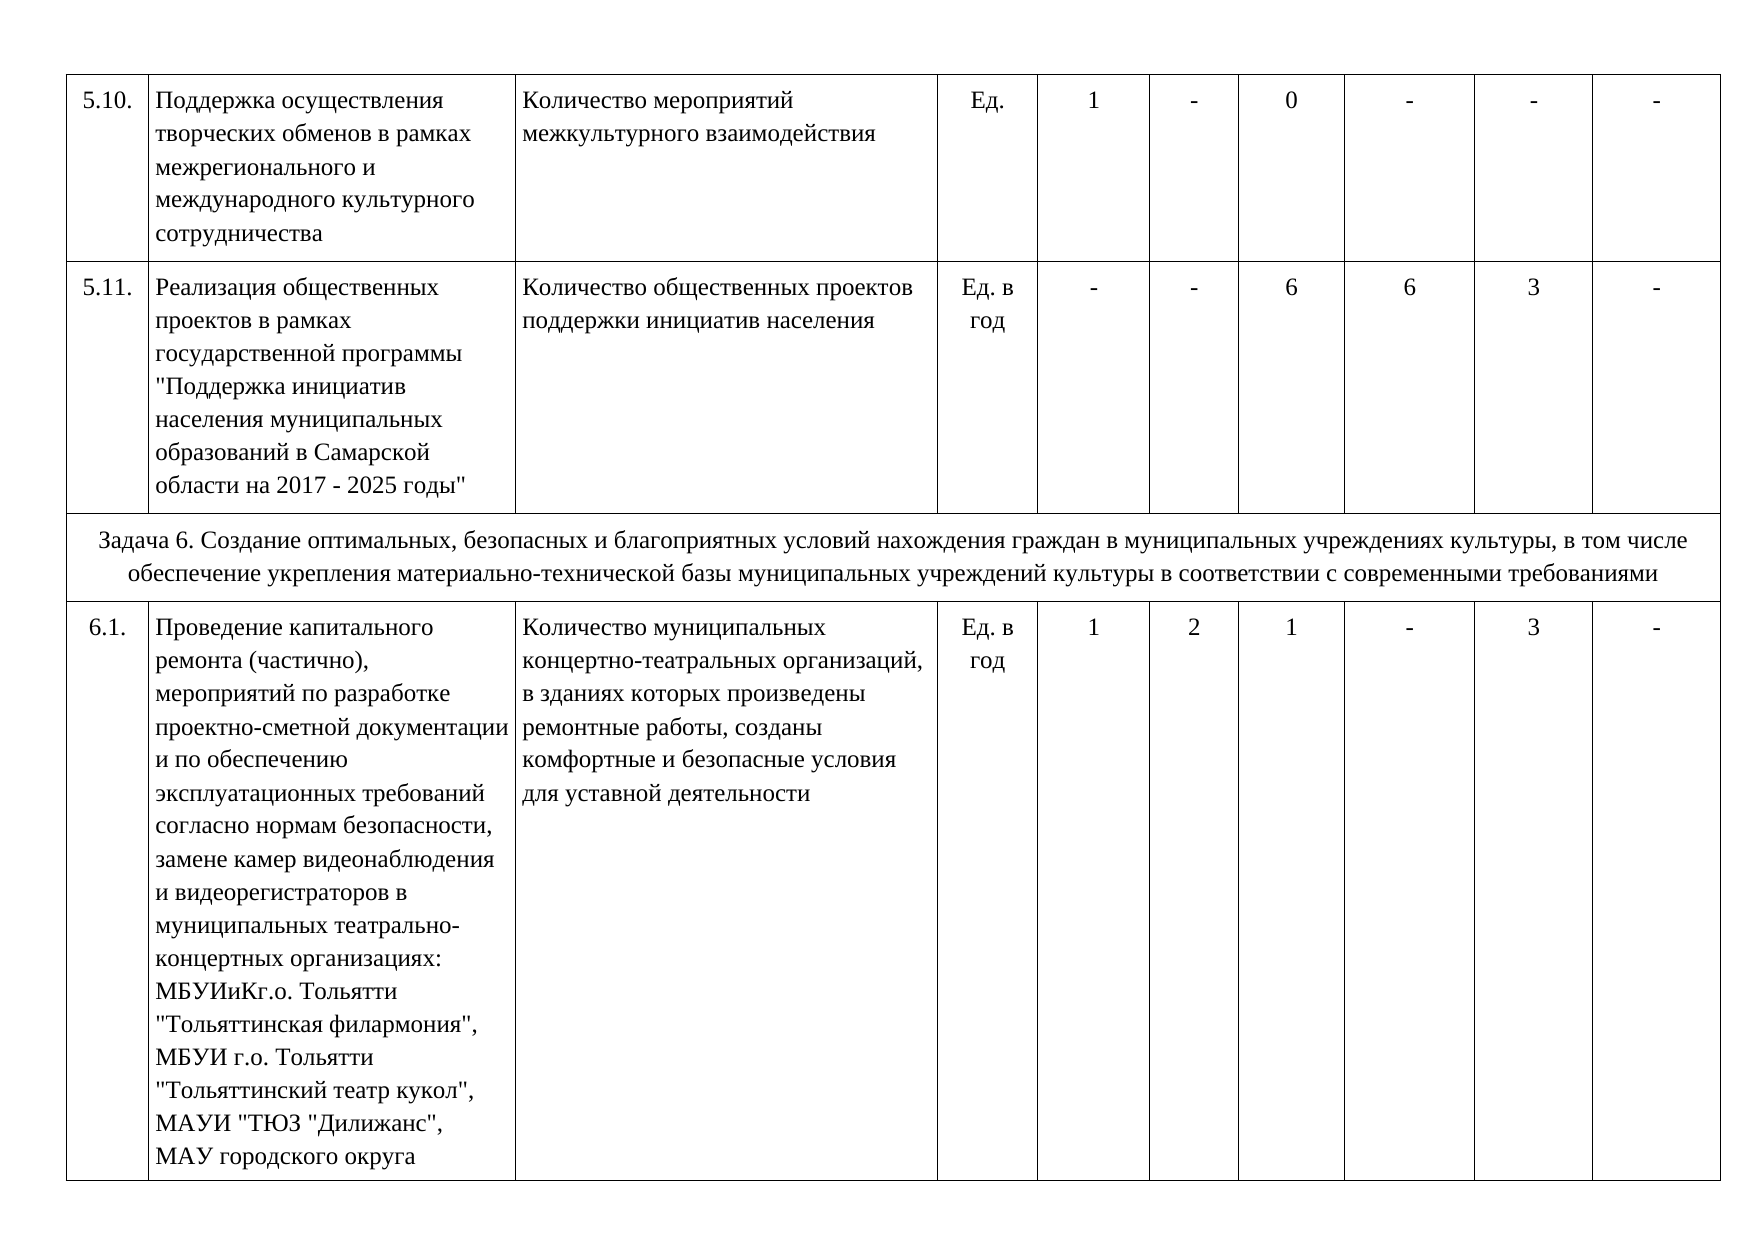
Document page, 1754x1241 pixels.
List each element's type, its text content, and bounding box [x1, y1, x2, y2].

table_cell Задача 6. Создание оптимальных, безопасных и благоприятных условий нахождения граждан в муниципальных учреждениях культуры, в том числе обеспечение укрепления материально-технической базы муниципальных учреждений культуры в соответствии с современными требованиями [67, 514, 1720, 601]
table_cell - [1038, 262, 1149, 513]
table_cell - [1345, 602, 1474, 1180]
table_cell 3 [1475, 262, 1592, 513]
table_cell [516, 602, 937, 1180]
table_cell 3 [1475, 602, 1592, 1180]
table_cell 6.1. [67, 602, 148, 1180]
table_cell - [1150, 75, 1238, 261]
table_cell Реализация общественных проектов в рамках государственной программы "Поддержка инициатив населения муниципальных образований в Самарской области на 2017 - 2025 годы" [149, 262, 515, 513]
table_cell 1 [1038, 75, 1149, 261]
table_cell 6 [1345, 262, 1474, 513]
table_cell 2 [1150, 602, 1238, 1180]
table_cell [149, 602, 515, 1180]
table_cell 5.11. [67, 262, 148, 513]
table_cell 6 [1239, 262, 1344, 513]
table_cell - [1593, 75, 1720, 261]
table_cell 1 [1239, 602, 1344, 1180]
table_cell Ед. в год [938, 262, 1037, 513]
table_cell 5.10. [67, 75, 148, 261]
table_cell Количество мероприятий межкультурного взаимодействия [516, 75, 937, 261]
table_cell - [1593, 602, 1720, 1180]
table_cell - [1150, 262, 1238, 513]
table_cell - [1475, 75, 1592, 261]
table_cell Ед. [938, 75, 1037, 261]
table_cell - [1593, 262, 1720, 513]
table_cell - [1345, 75, 1474, 261]
table_cell Поддержка осуществления творческих обменов в рамках межрегионального и международного культурного сотрудничества [149, 75, 515, 261]
table_cell Ед. в год [938, 602, 1037, 1180]
table_cell Количество общественных проектов поддержки инициатив населения [516, 262, 937, 513]
table_cell 0 [1239, 75, 1344, 261]
table_cell 1 [1038, 602, 1149, 1180]
